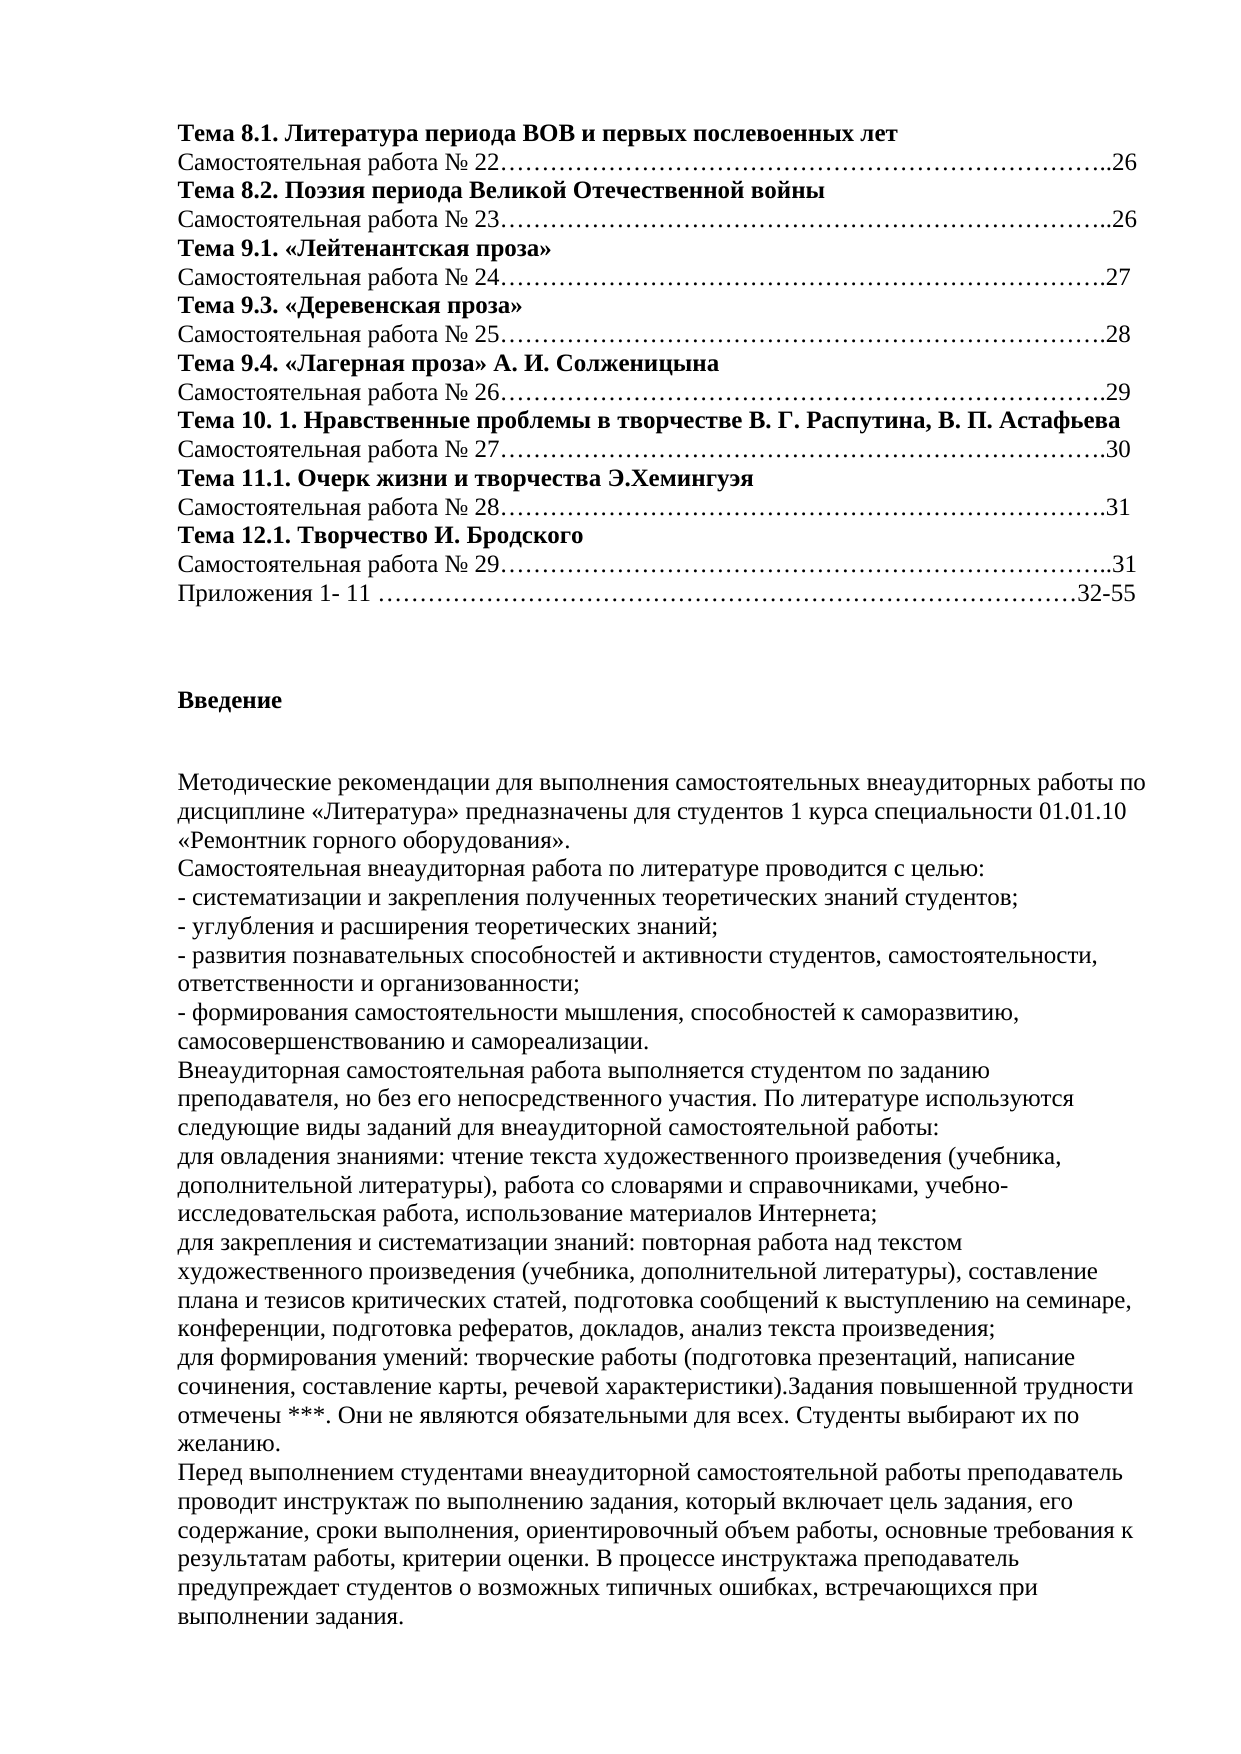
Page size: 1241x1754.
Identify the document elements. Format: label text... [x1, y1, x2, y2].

text Самостоятельная работа № 28……………………………………………………………….31 [177, 492, 1152, 521]
text Самостоятельная работа № 23………………………………………………………………..26 [177, 204, 1152, 233]
text Самостоятельная работа № 29………………………………………………………………..31 [177, 549, 1152, 578]
text Тема 8.1. Литература периода ВОВ и первых послевоенных лет [177, 118, 1152, 147]
text - развития познавательных способностей и активности студентов, самостоятельности, ответственности и организованности; [177, 940, 1152, 997]
text Введение [177, 660, 1152, 714]
text Самостоятельная внеаудиторная работа по литературе проводится с целью: [177, 853, 1152, 882]
text Внеаудиторная самостоятельная работа выполняется студентом по заданию преподавателя, но без его непосредственного участия. По литературе используются следующие виды заданий для внеаудиторной самостоятельной работы: [177, 1055, 1152, 1141]
text Перед выполнением студентами внеаудиторной самостоятельной работы преподаватель проводит инструктаж по выполнению задания, который включает цель задания, его содержание, сроки выполнения, ориентировочный объем работы, основные требования к результатам работы, критерии оценки. В процессе инструктажа преподаватель предупреждает студентов о возможных типичных ошибках, встречающихся при выполнении задания. [177, 1457, 1152, 1630]
text Самостоятельная работа № 22………………………………………………………………..26 [177, 147, 1152, 176]
text Тема 9.4. «Лагерная проза» А. И. Солженицына [177, 348, 1152, 377]
text Самостоятельная работа № 24……………………………………………………………….27 [177, 262, 1152, 291]
text Самостоятельная работа № 27……………………………………………………………….30 [177, 434, 1152, 463]
text для закрепления и систематизации знаний: повторная работа над текстом художественного произведения (учебника, дополнительной литературы), составление плана и тезисов критических статей, подготовка сообщений к выступлению на семинаре, конференции, подготовка рефератов, докладов, анализ текста произведения; [177, 1227, 1152, 1342]
text Приложения 1- 11 …………………………………………………………………………32-55 [177, 578, 1152, 607]
text - углубления и расширения теоретических знаний; [177, 911, 1152, 940]
text Методические рекомендации для выполнения самостоятельных внеаудиторных работы по дисциплине «Литература» предназначены для студентов 1 курса специальности 01.01.10 «Ремонтник горного оборудования». [177, 767, 1152, 853]
text Тема 9.3. «Деревенская проза» [177, 291, 1152, 319]
text для формирования умений: творческие работы (подготовка презентаций, написание сочинения, составление карты, речевой характеристики).Задания повышенной трудности отмечены ***. Они не являются обязательными для всех. Студенты выбирают их по желанию. [177, 1342, 1152, 1457]
text Самостоятельная работа № 26……………………………………………………………….29 [177, 377, 1152, 406]
text Тема 11.1. Очерк жизни и творчества Э.Хемингуэя [177, 463, 1152, 492]
text Самостоятельная работа № 25……………………………………………………………….28 [177, 319, 1152, 348]
text - систематизации и закрепления полученных теоретических знаний студентов; [177, 882, 1152, 911]
text - формирования самостоятельности мышления, способностей к саморазвитию, самосовершенствованию и самореализации. [177, 997, 1152, 1055]
text Тема 9.1. «Лейтенантская проза» [177, 233, 1152, 262]
text для овладения знаниями: чтение текста художественного произведения (учебника, дополнительной литературы), работа со словарями и справочниками, учебно-исследовательская работа, использование материалов Интернета; [177, 1141, 1152, 1227]
text Тема 12.1. Творчество И. Бродского [177, 521, 1152, 549]
text Тема 8.2. Поэзия периода Великой Отечественной войны [177, 176, 1152, 204]
text Тема 10. 1. Нравственные проблемы в творчестве В. Г. Распутина, В. П. Астафьева [177, 406, 1152, 434]
